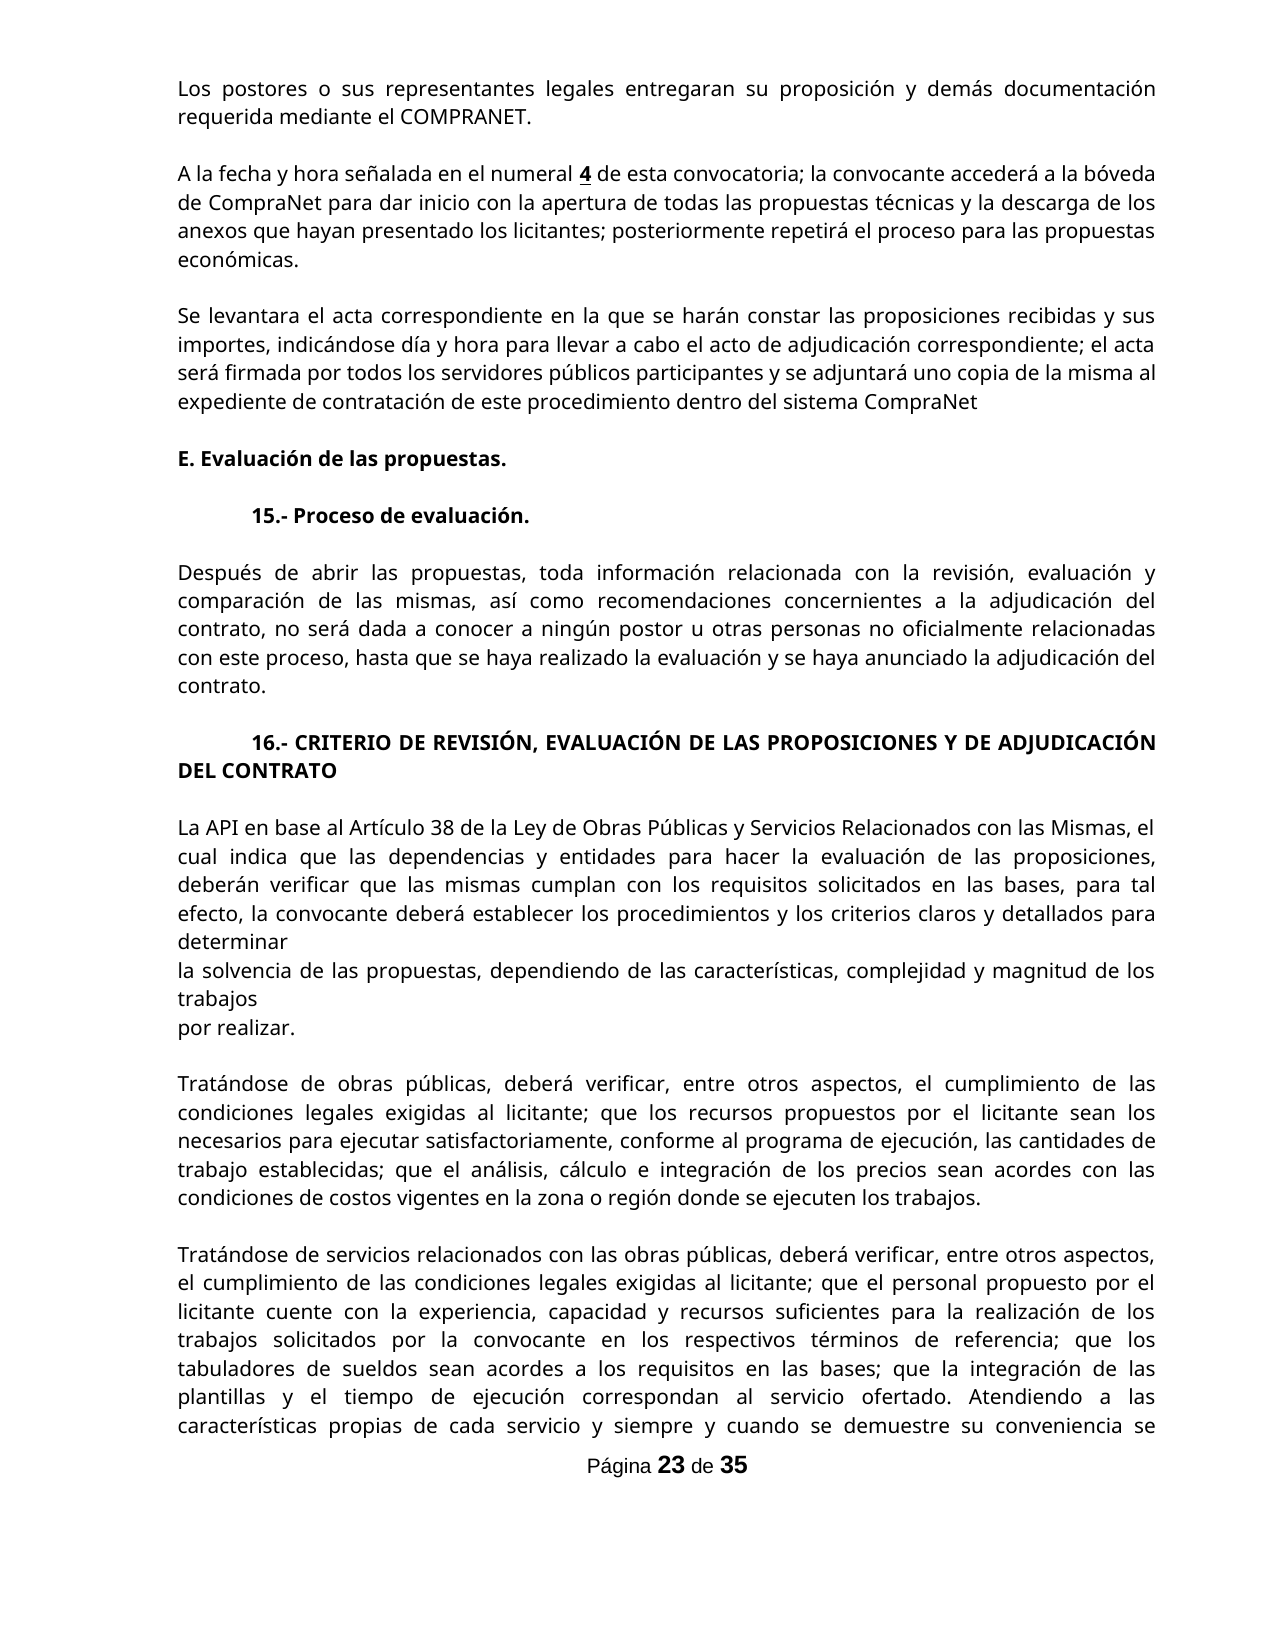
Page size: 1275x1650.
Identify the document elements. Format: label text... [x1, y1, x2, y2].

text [177, 1240, 1157, 1439]
text 16.- CRITERIO DE REVISIÓN, EVALUACIÓN DE LAS PROPOSICIONES Y DE ADJUDICACIÓN DEL CONTRATO [177, 728, 1157, 785]
text Después de abrir las propuestas, toda información relacionada con la revisión, evaluación y comparación de las mismas, así como recomendaciones concernientes a la adjudicación del contrato, no será dada a conocer a ningún postor u otras personas no oficialmente relacionadas con este proceso, hasta que se haya realizado la evaluación y se haya anunciado la adjudicación del contrato. [177, 558, 1157, 700]
text 15.- Proceso de evaluación. [177, 501, 1157, 529]
text E. Evaluación de las propuestas. [177, 444, 1157, 472]
text Tratándose de obras públicas, deberá verificar, entre otros aspectos, el cumplimiento de las condiciones legales exigidas al licitante; que los recursos propuestos por el licitante sean los necesarios para ejecutar satisfactoriamente, conforme al programa de ejecución, las cantidades de trabajo establecidas; que el análisis, cálculo e integración de los precios sean acordes con las condiciones de costos vigentes en la zona o región donde se ejecuten los trabajos. [177, 1069, 1157, 1212]
text La API en base al Artículo 38 de la Ley de Obras Públicas y Servicios Relacionados con las Mismas, el cual indica que las dependencias y entidades para hacer la evaluación de las proposiciones, deberán verificar que las mismas cumplan con los requisitos solicitados en las bases, para tal efecto, la convocante deberá establecer los procedimientos y los criterios claros y detallados para determinar la solvencia de las propuestas, dependiendo de las características, complejidad y magnitud de los trabajos por realizar. [177, 813, 1157, 1041]
text Se levantara el acta correspondiente en la que se harán constar las proposiciones recibidas y sus importes, indicándose día y hora para llevar a cabo el acto de adjudicación correspondiente; el acta será firmada por todos los servidores públicos participantes y se adjuntará uno copia de la misma al expediente de contratación de este procedimiento dentro del sistema CompraNet [177, 302, 1157, 415]
text Los postores o sus representantes legales entregaran su proposición y demás documentación requerida mediante el COMPRANET. [177, 74, 1157, 131]
text A la fecha y hora señalada en el numeral 4 de esta convocatoria; la convocante accederá a la bóveda de CompraNet para dar inicio con la apertura de todas las propuestas técnicas y la descarga de los anexos que hayan presentado los licitantes; posteriormente repetirá el proceso para las propuestas económicas. [177, 159, 1157, 273]
